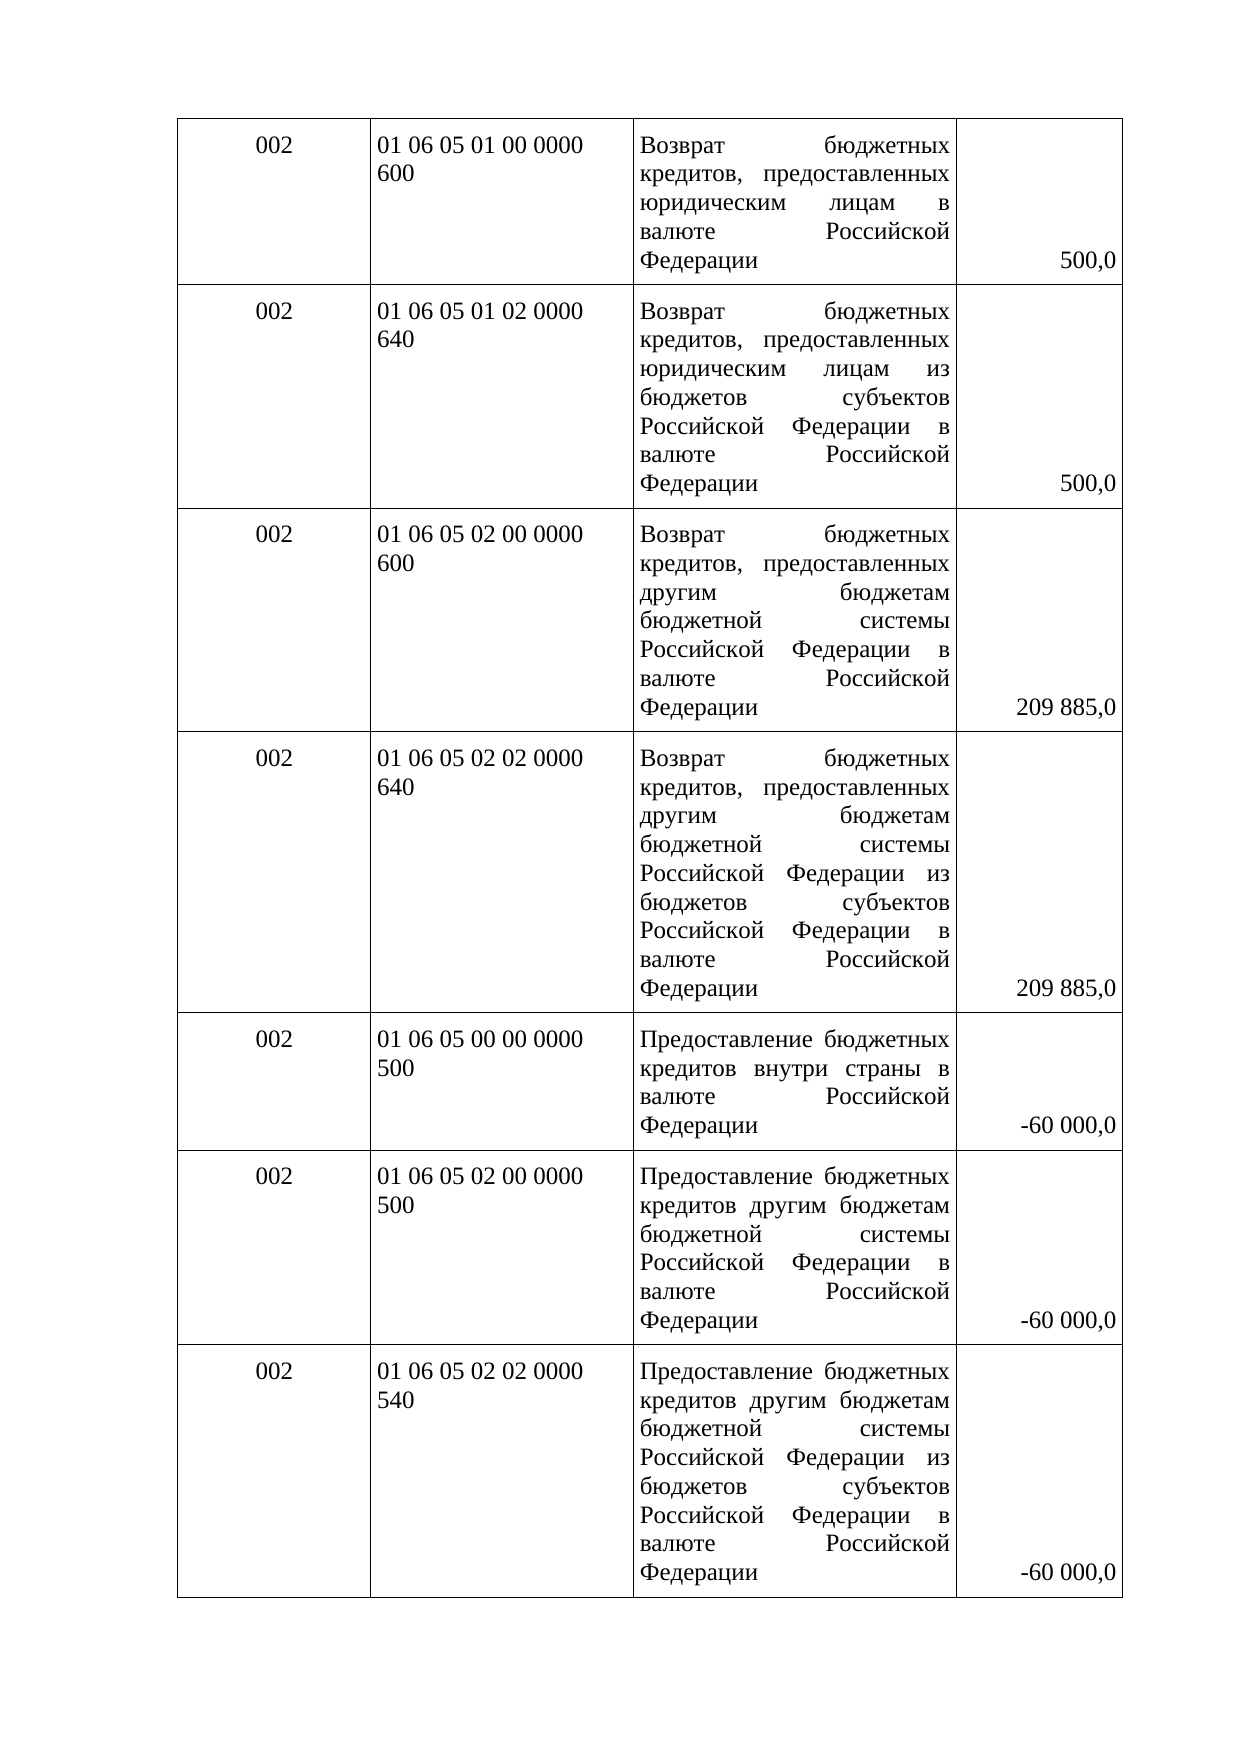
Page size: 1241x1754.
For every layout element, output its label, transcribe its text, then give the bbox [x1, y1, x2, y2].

table_cell 209 885,0 [957, 732, 1122, 1012]
table_cell 002 [178, 119, 370, 284]
table_cell -60 000,0 [957, 1151, 1122, 1344]
table_cell Возврат бюджетных кредитов, предоставленных юридическим лицам из бюджетов субъектов Российской Федерации в валюте Российской Федерации [634, 285, 956, 508]
table_cell 002 [178, 1013, 370, 1149]
table_cell Предоставление бюджетных кредитов другим бюджетам бюджетной системы Российской Федерации в валюте Российской Федерации [634, 1151, 956, 1344]
table_cell 01 06 05 02 00 0000 600 [371, 509, 633, 731]
table_cell -60 000,0 [957, 1345, 1122, 1597]
table_cell Возврат бюджетных кредитов, предоставленных другим бюджетам бюджетной системы Российской Федерации из бюджетов субъектов Российской Федерации в валюте Российской Федерации [634, 732, 956, 1012]
table_cell 01 06 05 02 02 0000 640 [371, 732, 633, 1012]
table_cell 01 06 05 02 00 0000 500 [371, 1151, 633, 1344]
table_cell 002 [178, 1345, 370, 1597]
table_cell 01 06 05 01 00 0000 600 [371, 119, 633, 284]
table_cell 002 [178, 1151, 370, 1344]
table_cell 500,0 [957, 285, 1122, 508]
table_cell 01 06 05 00 00 0000 500 [371, 1013, 633, 1149]
table_cell 209 885,0 [957, 509, 1122, 731]
table_cell 002 [178, 285, 370, 508]
table_cell -60 000,0 [957, 1013, 1122, 1149]
table_cell 01 06 05 01 02 0000 640 [371, 285, 633, 508]
table_cell 002 [178, 732, 370, 1012]
table_cell 002 [178, 509, 370, 731]
table_cell Предоставление бюджетных кредитов внутри страны в валюте Российской Федерации [634, 1013, 956, 1149]
table_cell Возврат бюджетных кредитов, предоставленных другим бюджетам бюджетной системы Российской Федерации в валюте Российской Федерации [634, 509, 956, 731]
table_cell 01 06 05 02 02 0000 540 [371, 1345, 633, 1597]
table_cell Возврат бюджетных кредитов, предоставленных юридическим лицам в валюте Российской Федерации [634, 119, 956, 284]
table_cell 500,0 [957, 119, 1122, 284]
table_cell Предоставление бюджетных кредитов другим бюджетам бюджетной системы Российской Федерации из бюджетов субъектов Российской Федерации в валюте Российской Федерации [634, 1345, 956, 1597]
